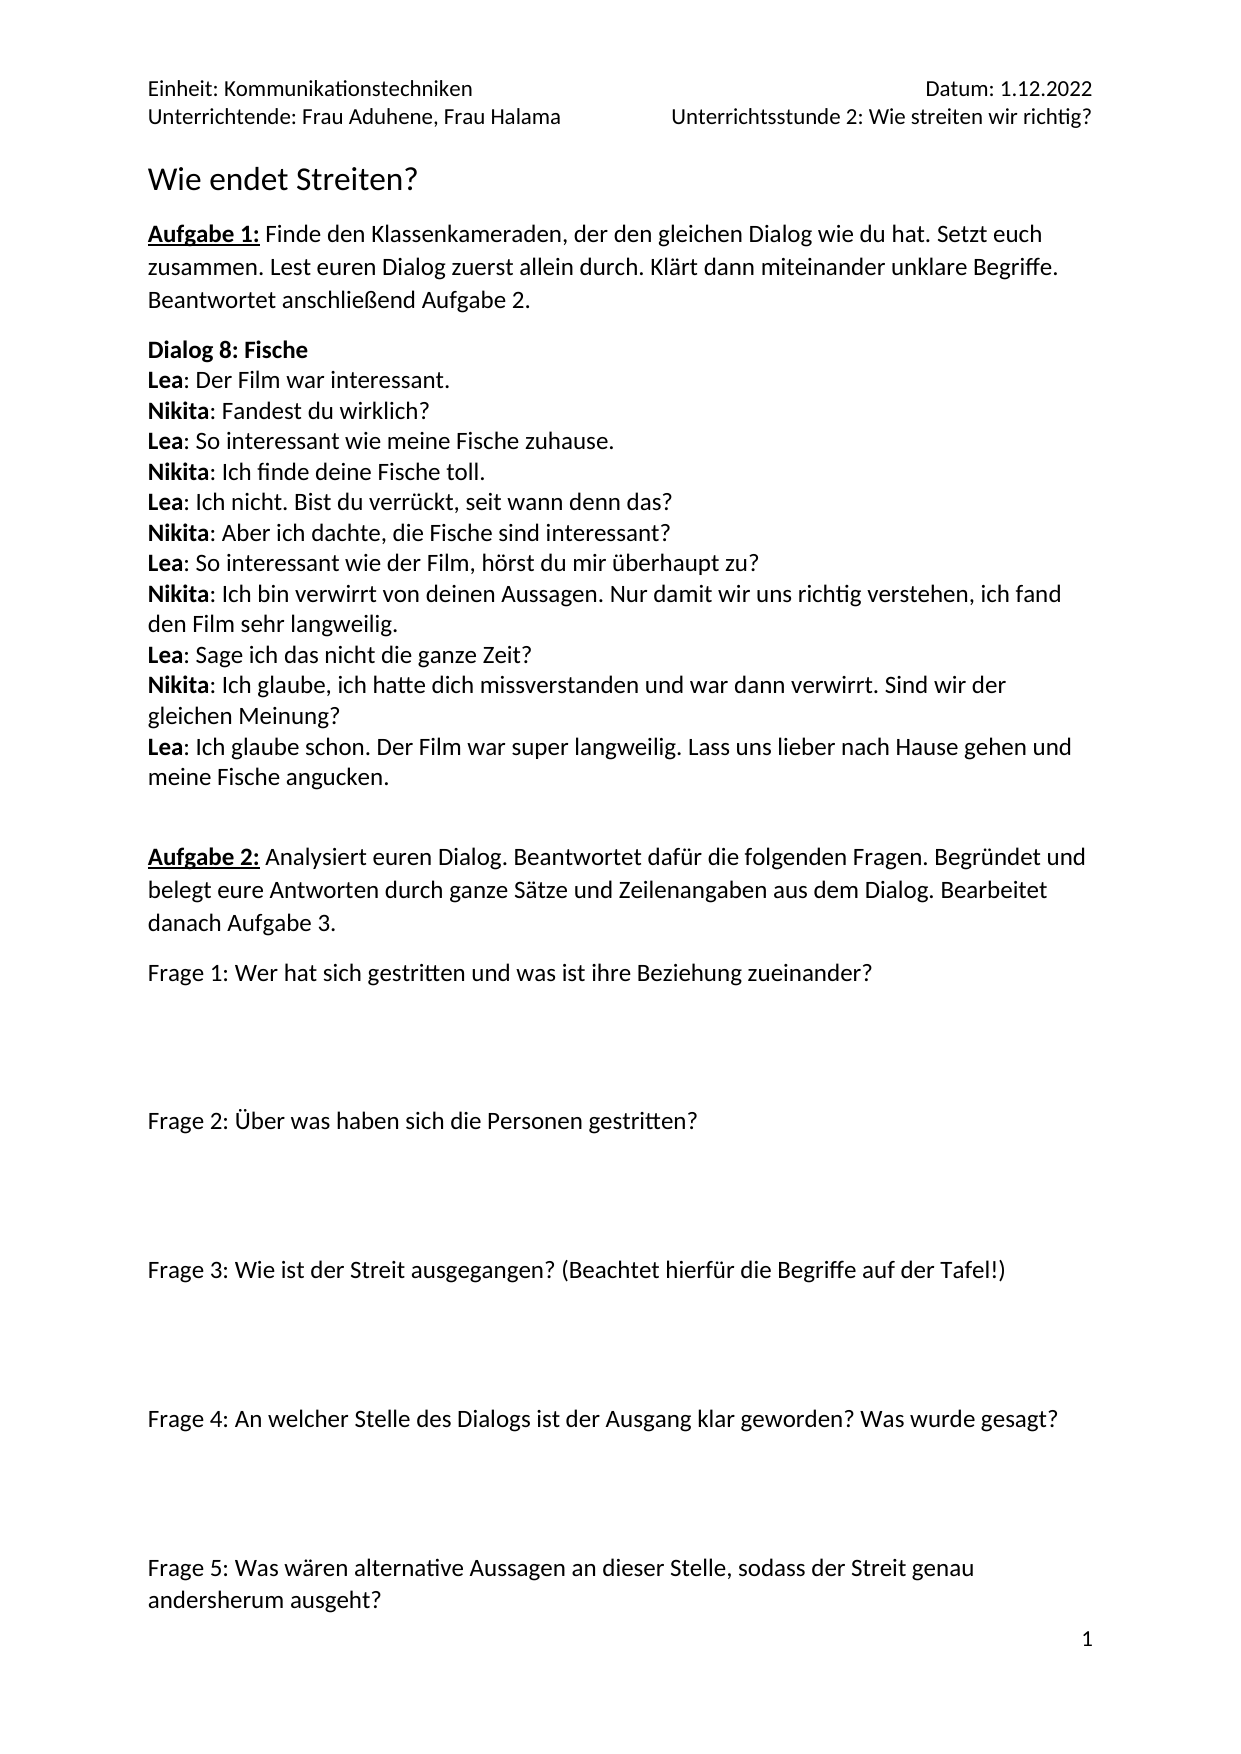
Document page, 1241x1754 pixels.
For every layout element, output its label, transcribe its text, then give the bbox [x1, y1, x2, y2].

text Nikita: Aber ich dachte, die Fische sind interessant? [148, 517, 1093, 547]
text Aufgabe 1: Finde den Klassenkameraden, der den gleichen Dialog wie du hat. Setzt euch zusammen. Lest euren Dialog zuerst allein durch. Klärt dann miteinander unklare Begriffe. Beantwortet anschließend Aufgabe 2. [148, 218, 1093, 315]
text Frage 2: Über was haben sich die Personen gestritten? [148, 1105, 1093, 1136]
text Frage 3: Wie ist der Streit ausgegangen? (Beachtet hierfür die Begriffe auf der Tafel!) [148, 1254, 1093, 1285]
text Nikita: Ich glaube, ich hatte dich missverstanden und war dann verwirrt. Sind wir der gleichen Meinung? [148, 669, 1093, 731]
text Frage 1: Wer hat sich gestritten und was ist ihre Beziehung zueinander? [148, 957, 1093, 987]
text Aufgabe 2: Analysiert euren Dialog. Beantwortet dafür die folgenden Fragen. Begründet und belegt eure Antworten durch ganze Sätze und Zeilenangaben aus dem Dialog. Bearbeitet danach Aufgabe 3. [148, 841, 1093, 938]
text Nikita: Ich bin verwirrt von deinen Aussagen. Nur damit wir uns richtig verstehen, ich fand den Film sehr langweilig. [148, 578, 1093, 639]
text Lea: Sage ich das nicht die ganze Zeit? [148, 639, 1093, 669]
text Nikita: Ich finde deine Fische toll. [148, 456, 1093, 486]
text Wie endet Streiten? [148, 158, 1093, 198]
text Frage 5: Was wären alternative Aussagen an dieser Stelle, sodass der Streit genau andersherum ausgeht? [148, 1552, 1093, 1615]
text Lea: So interessant wie meine Fische zuhause. [148, 425, 1093, 456]
text Lea: Der Film war interessant. [148, 364, 1093, 395]
text Lea: Ich glaube schon. Der Film war super langweilig. Lass uns lieber nach Hause gehen und meine Fische angucken. [148, 731, 1093, 792]
text Nikita: Fandest du wirklich? [148, 395, 1093, 425]
text Frage 4: An welcher Stelle des Dialogs ist der Ausgang klar geworden? Was wurde gesagt? [148, 1403, 1093, 1433]
text Dialog 8: Fische [148, 334, 1093, 364]
text Lea: Ich nicht. Bist du verrückt, seit wann denn das? [148, 486, 1093, 517]
text Lea: So interessant wie der Film, hörst du mir überhaupt zu? [148, 547, 1093, 578]
